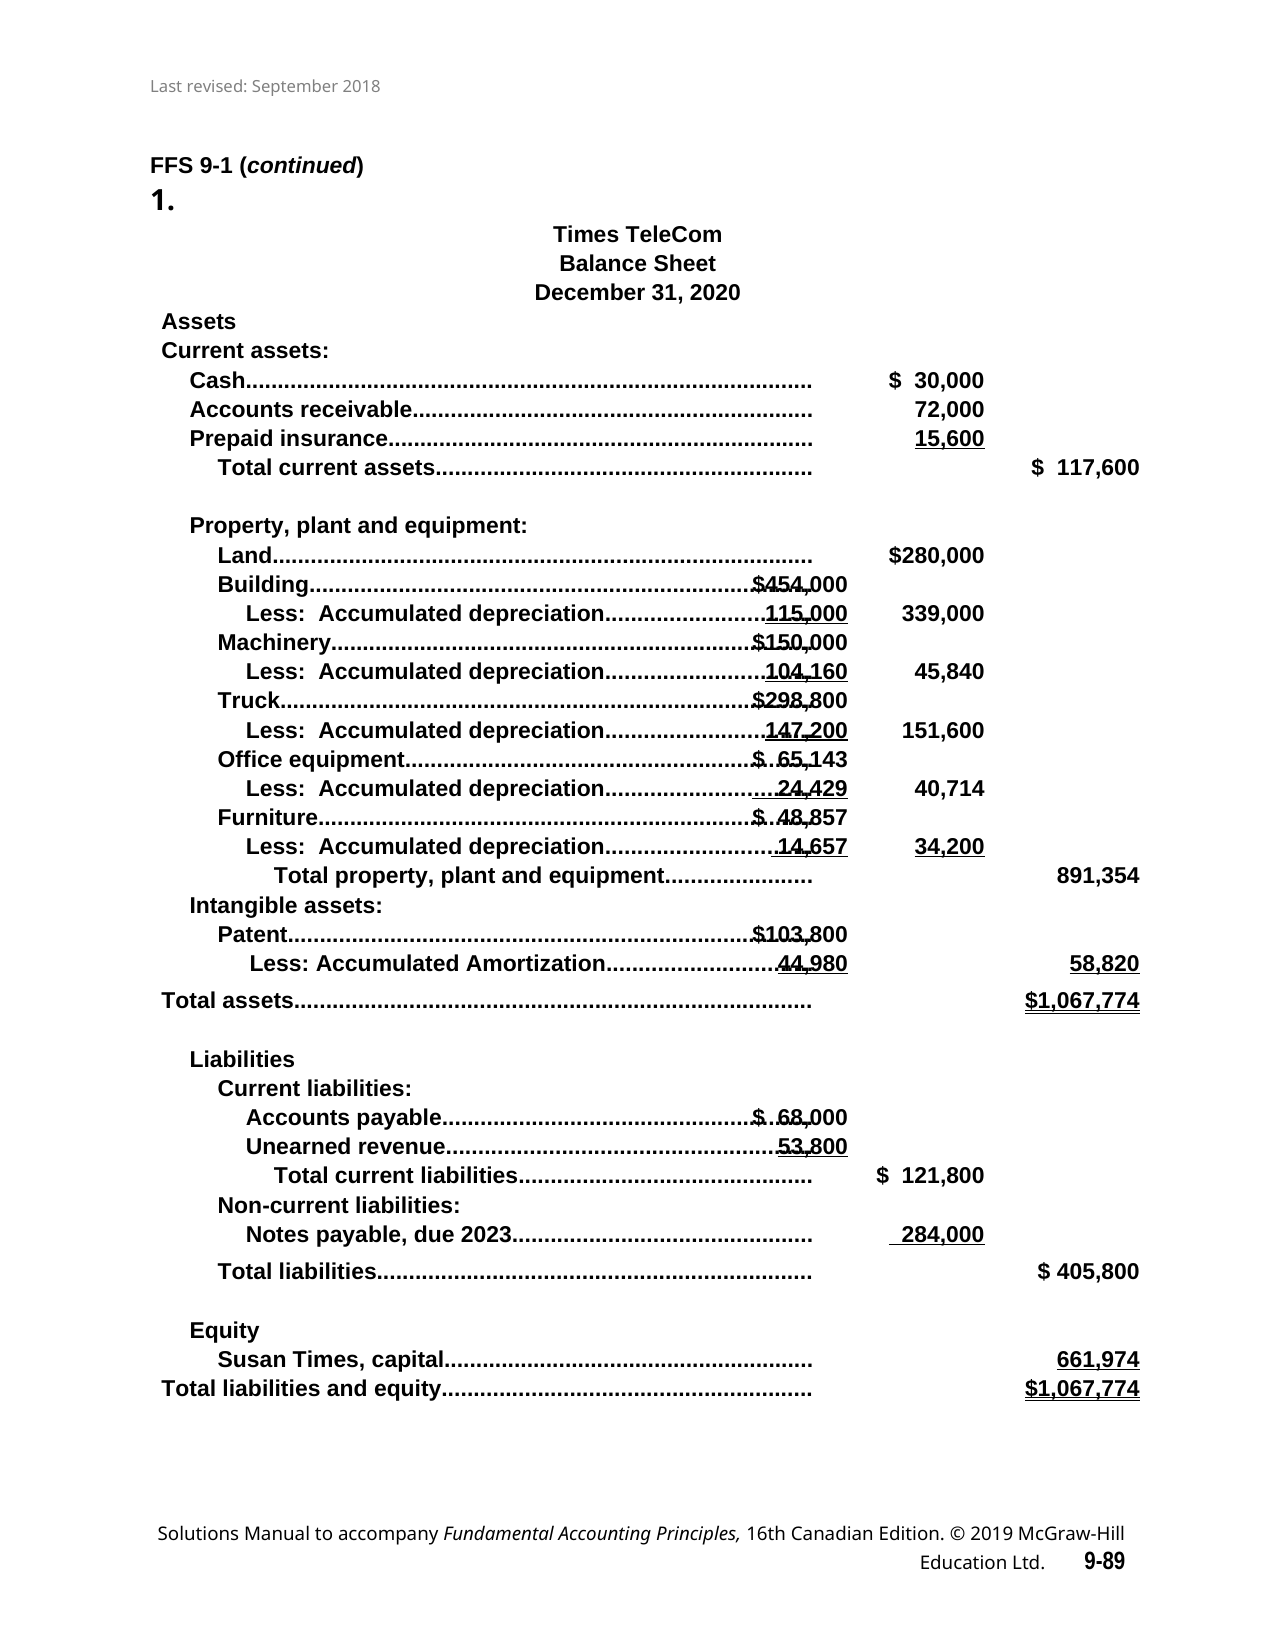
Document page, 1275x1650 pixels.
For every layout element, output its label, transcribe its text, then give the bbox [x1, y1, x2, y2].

text FFS 9-1 (continued) [150, 150, 1125, 179]
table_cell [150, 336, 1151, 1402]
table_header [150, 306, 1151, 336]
text Times TeleCom Balance Sheet December 31, 2020 [150, 219, 1125, 306]
